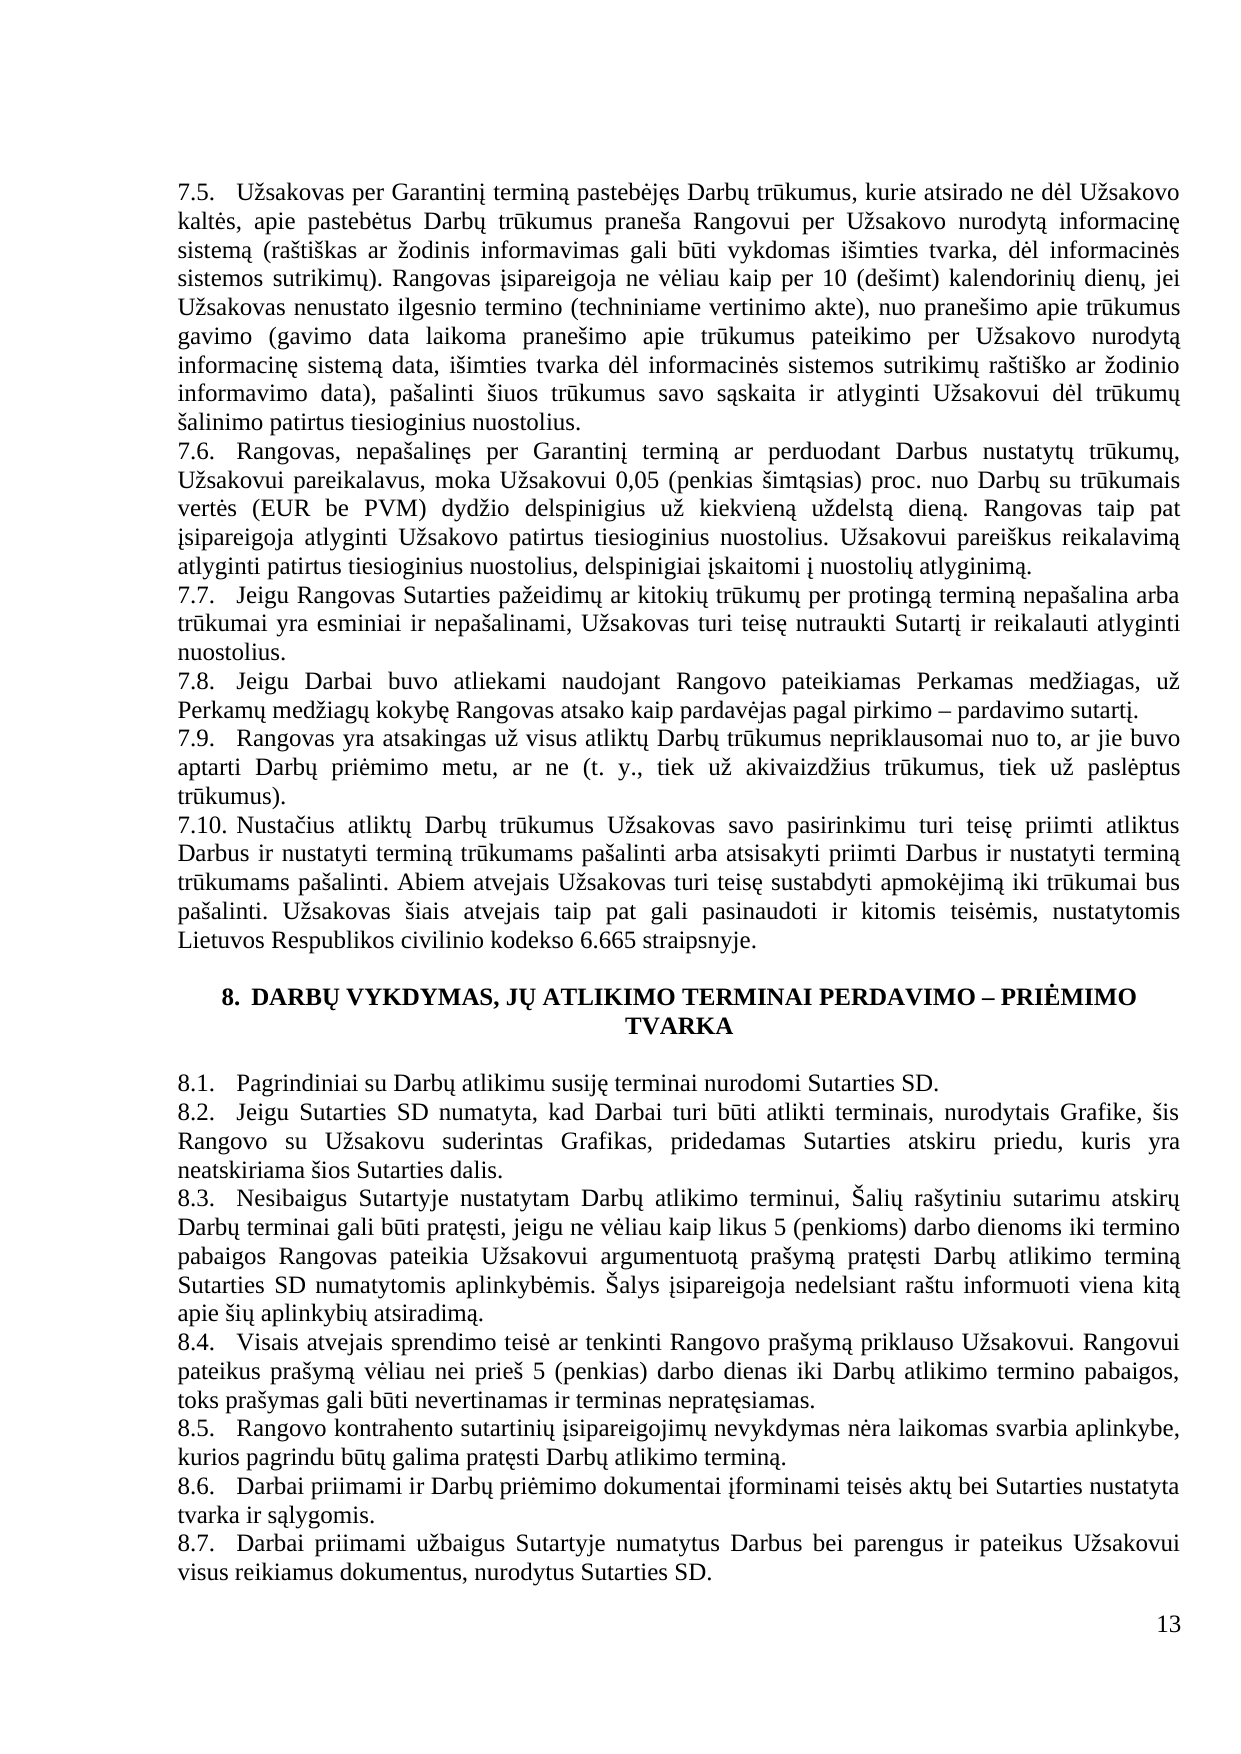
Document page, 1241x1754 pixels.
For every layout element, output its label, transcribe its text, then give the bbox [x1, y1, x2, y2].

list DARBŲ VYKDYMAS, JŲ ATLIKIMO TERMINAI PERDAVIMO – PRIĖMIMO TVARKA [177, 982, 1181, 1040]
list Visais atvejais sprendimo teisė ar tenkinti Rangovo prašymą priklauso Užsakovui. Rangovui pateikus prašymą vėliau nei prieš 5 (penkias) darbo dienas iki Darbų atlikimo termino pabaigos, toks prašymas gali būti nevertinamas ir terminas nepratęsiamas. [177, 1327, 1181, 1413]
list Rangovo kontrahento sutartinių įsipareigojimų nevykdymas nėra laikomas svarbia aplinkybe, kurios pagrindu būtų galima pratęsti Darbų atlikimo terminą. [177, 1413, 1181, 1471]
list Nesibaigus Sutartyje nustatytam Darbų atlikimo terminui, Šalių rašytiniu sutarimu atskirų Darbų terminai gali būti pratęsti, jeigu ne vėliau kaip likus 5 (penkioms) darbo dienoms iki termino pabaigos Rangovas pateikia Užsakovui argumentuotą prašymą pratęsti Darbų atlikimo terminą Sutarties SD numatytomis aplinkybėmis. Šalys įsipareigoja nedelsiant raštu informuoti viena kitą apie šių aplinkybių atsiradimą. [177, 1183, 1181, 1327]
list Nustačius atliktų Darbų trūkumus Užsakovas savo pasirinkimu turi teisę priimti atliktus Darbus ir nustatyti terminą trūkumams pašalinti arba atsisakyti priimti Darbus ir nustatyti terminą trūkumams pašalinti. Abiem atvejais Užsakovas turi teisę sustabdyti apmokėjimą iki trūkumai bus pašalinti. Užsakovas šiais atvejais taip pat gali pasinaudoti ir kitomis teisėmis, nustatytomis Lietuvos Respublikos civilinio kodekso 6.665 straipsnyje. [177, 810, 1181, 953]
list Užsakovas per Garantinį terminą pastebėjęs Darbų trūkumus, kurie atsirado ne dėl Užsakovo kaltės, apie pastebėtus Darbų trūkumus praneša Rangovui per Užsakovo nurodytą informacinę sistemą (raštiškas ar žodinis informavimas gali būti vykdomas išimties tvarka, dėl informacinės sistemos sutrikimų). Rangovas įsipareigoja ne vėliau kaip per 10 (dešimt) kalendorinių dienų, jei Užsakovas nenustato ilgesnio termino (techniniame vertinimo akte), nuo pranešimo apie trūkumus gavimo (gavimo data laikoma pranešimo apie trūkumus pateikimo per Užsakovo nurodytą informacinę sistemą data, išimties tvarka dėl informacinės sistemos sutrikimų raštiško ar žodinio informavimo data), pašalinti šiuos trūkumus savo sąskaita ir atlyginti Užsakovui dėl trūkumų šalinimo patirtus tiesioginius nuostolius. [177, 177, 1181, 436]
list Rangovas, nepašalinęs per Garantinį terminą ar perduodant Darbus nustatytų trūkumų, Užsakovui pareikalavus, moka Užsakovui 0,05 (penkias šimtąsias) proc. nuo Darbų su trūkumais vertės (EUR be PVM) dydžio delspinigius už kiekvieną uždelstą dieną. Rangovas taip pat įsipareigoja atlyginti Užsakovo patirtus tiesioginius nuostolius. Užsakovui pareiškus reikalavimą atlyginti patirtus tiesioginius nuostolius, delspinigiai įskaitomi į nuostolių atlyginimą. [177, 436, 1181, 580]
list Darbai priimami užbaigus Sutartyje numatytus Darbus bei parengus ir pateikus Užsakovui visus reikiamus dokumentus, nurodytus Sutarties SD. [177, 1528, 1181, 1586]
list Darbai priimami ir Darbų priėmimo dokumentai įforminami teisės aktų bei Sutarties nustatyta tvarka ir sąlygomis. [177, 1471, 1181, 1528]
list Jeigu Darbai buvo atliekami naudojant Rangovo pateikiamas Perkamas medžiagas, už Perkamų medžiagų kokybę Rangovas atsako kaip pardavėjas pagal pirkimo – pardavimo sutartį. [177, 666, 1181, 723]
list Rangovas yra atsakingas už visus atliktų Darbų trūkumus nepriklausomai nuo to, ar jie buvo aptarti Darbų priėmimo metu, ar ne (t. y., tiek už akivaizdžius trūkumus, tiek už paslėptus trūkumus). [177, 723, 1181, 810]
list Pagrindiniai su Darbų atlikimu susiję terminai nurodomi Sutarties SD. [177, 1068, 1181, 1097]
list Jeigu Sutarties SD numatyta, kad Darbai turi būti atlikti terminais, nurodytais Grafike, šis Rangovo su Užsakovu suderintas Grafikas, pridedamas Sutarties atskiru priedu, kuris yra neatskiriama šios Sutarties dalis. [177, 1097, 1181, 1183]
list Jeigu Rangovas Sutarties pažeidimų ar kitokių trūkumų per protingą terminą nepašalina arba trūkumai yra esminiai ir nepašalinami, Užsakovas turi teisę nutraukti Sutartį ir reikalauti atlyginti nuostolius. [177, 580, 1181, 666]
